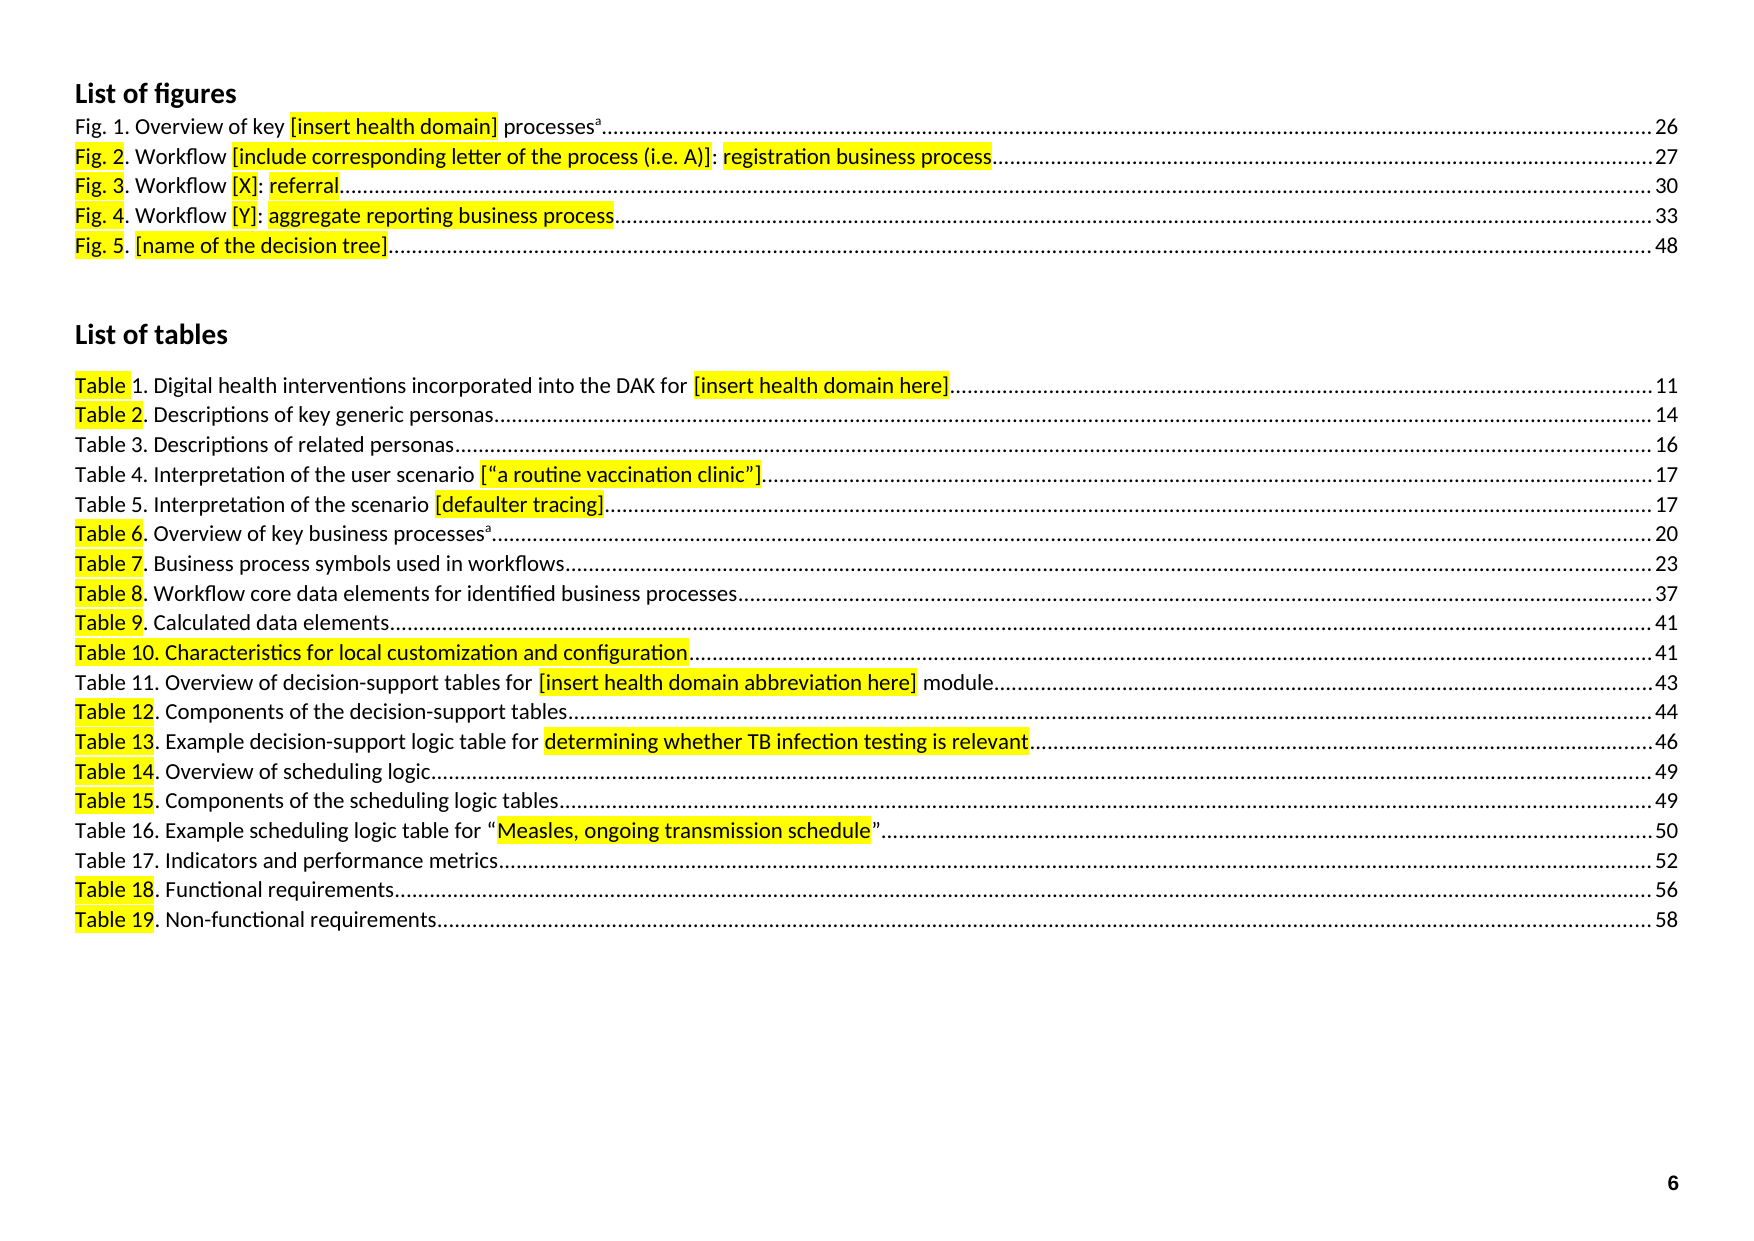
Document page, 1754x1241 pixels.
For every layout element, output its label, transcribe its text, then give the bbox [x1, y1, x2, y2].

text Table 11. Overview of decision-support tables for [insert health domain abbreviation here] module 43 [917, 668, 1679, 696]
text Table 4. Interpretation of the user scenario [“a routine vaccination clinic”] 17 [75, 460, 480, 488]
text Table 7. Business process symbols used in workflows 23 [143, 549, 1679, 577]
text Fig. 1. Overview of key [insert health domain] processesa 26 [498, 112, 1679, 140]
text Table 11. Overview of decision-support tables for [insert health domain abbreviation here] module 43 [75, 668, 539, 696]
text Fig. 4. Workflow [Y]: aggregate reporting business process 33 [614, 201, 1679, 229]
text Table 1. Digital health interventions incorporated into the DAK for [insert health domain here] 11 [131, 371, 694, 399]
text Table 19. Non-functional requirements 58 [154, 905, 1679, 933]
text Table 13. Example decision-support logic table for determining whether TB infection testing is relevant 46 [154, 727, 544, 755]
text Table 15. Components of the scheduling logic tables 49 [154, 787, 1679, 814]
text Table 6. Overview of key business processesa 20 [143, 519, 1679, 547]
text Fig. 2. Workflow [include corresponding letter of the process (i.e. A)]: registration business process 27 [992, 142, 1679, 170]
text Table 16. Example scheduling logic table for “Measles, ongoing transmission schedule” 50 [871, 816, 1679, 844]
text Table 17. Indicators and performance metrics 52 [75, 846, 1679, 874]
text Table 10. Characteristics for local customization and configuration 41 [689, 638, 1679, 666]
text Table 2. Descriptions of key generic personas 14 [143, 401, 1679, 429]
text Table 13. Example decision-support logic table for determining whether TB infection testing is relevant 46 [1029, 727, 1679, 755]
text List of figures [75, 75, 1679, 111]
text Table 16. Example scheduling logic table for “Measles, ongoing transmission schedule” 50 [75, 816, 497, 844]
text Table 1. Digital health interventions incorporated into the DAK for [insert health domain here] 11 [949, 371, 1679, 399]
text Fig. 1. Overview of key [insert health domain] processesa 26 [75, 112, 290, 140]
text Table 12. Components of the decision-support tables 44 [75, 697, 1679, 726]
text Fig. 5. [name of the decision tree] 48 [388, 231, 1679, 259]
text Fig. 3. Workflow [X]: referral 30 [339, 172, 1679, 200]
text Table 3. Descriptions of related personas 16 [75, 430, 1679, 458]
text Table 5. Interpretation of the scenario [defaulter tracing] 17 [75, 490, 435, 518]
text List of tables [75, 316, 1679, 351]
text Fig. 3. Workflow [X]: referral 30 [124, 172, 232, 200]
text Table 9. Calculated data elements 41 [75, 608, 1679, 636]
text Table 18. Functional requirements 56 [154, 876, 1679, 904]
text Table 4. Interpretation of the user scenario [“a routine vaccination clinic”] 17 [761, 460, 1679, 488]
text Table 8. Workflow core data elements for identified business processes 37 [143, 579, 1679, 607]
text Table 5. Interpretation of the scenario [defaulter tracing] 17 [604, 490, 1679, 518]
text Table 14. Overview of scheduling logic 49 [154, 757, 1679, 785]
